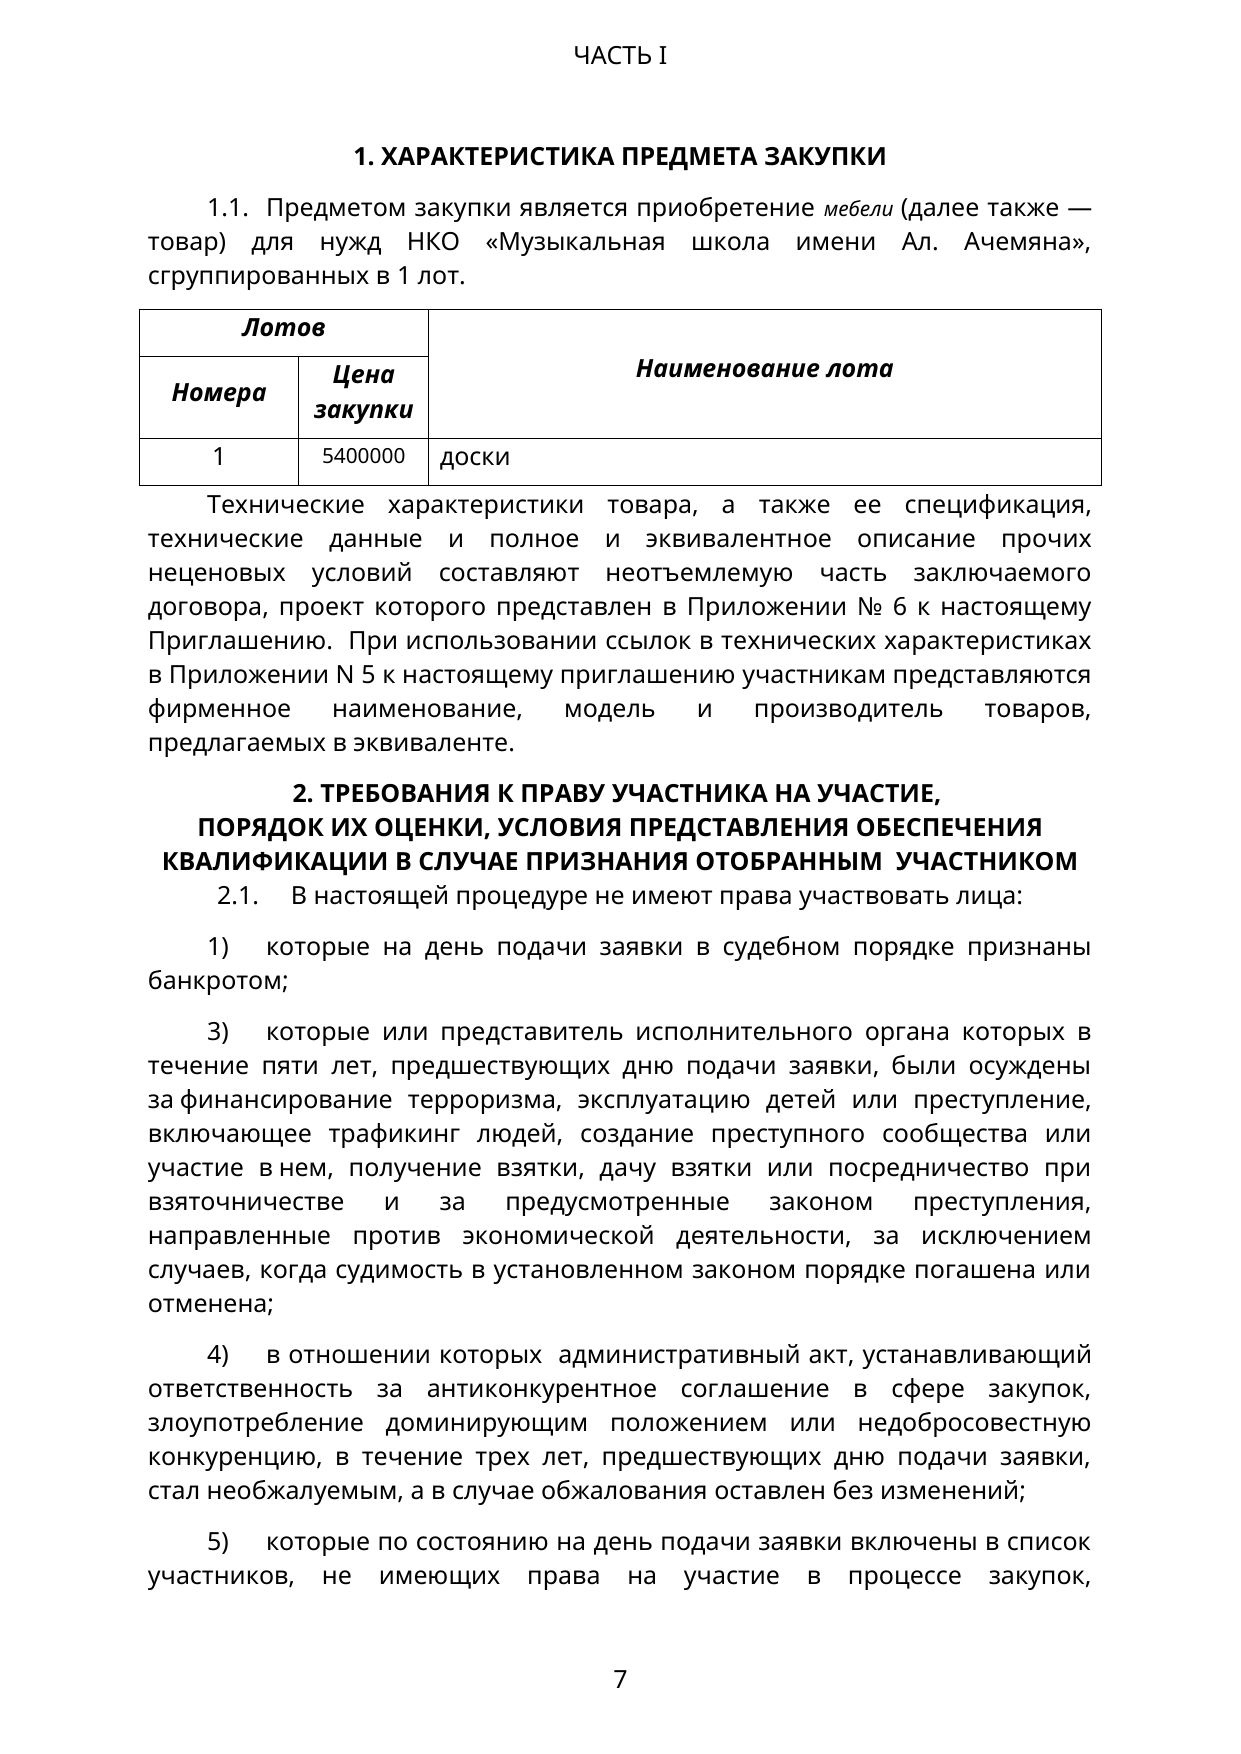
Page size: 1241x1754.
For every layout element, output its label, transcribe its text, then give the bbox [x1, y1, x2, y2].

text 2. ТРЕБОВАНИЯ К ПРАВУ УЧАСТНИКА НА УЧАСТИЕ, ПОРЯДОК ИХ ОЦЕНКИ, УСЛОВИЯ ПРЕДСТАВЛЕНИЯ ОБЕСПЕЧЕНИЯ КВАЛИФИКАЦИИ В СЛУЧАЕ ПРИЗНАНИЯ ОТОБРАННЫМ УЧАСТНИКОМ 2.1. В настоящей процедуре не имеют права участвовать лица: [148, 776, 1092, 912]
table_cell Номера [140, 357, 298, 438]
text 3) которые или представитель исполнительного органа которых в течение пяти лет, предшествующих дню подачи заявки, были осуждены за финансирование терроризма, эксплуатацию детей или преступление, включающее трафикинг людей, создание преступного сообщества или участие в нем, получение взятки, дачу взятки или посредничество при взяточничестве и за предусмотренные законом преступления, направленные против экономической деятельности, за исключением случаев, когда судимость в установленном законом порядке погашена или отменена; [148, 1013, 1092, 1320]
text 1) которые на день подачи заявки в судебном порядке признаны банкротом; [148, 928, 1092, 997]
table_header Наименование лота [429, 310, 1101, 438]
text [148, 1523, 1092, 1592]
text Технические характеристики товара, а также ее спецификация, технические данные и полное и эквивалентное описание прочих неценовых условий составляют неотъемлемую часть заключаемого договора, проект которого представлен в Приложении № 6 к настоящему Приглашению. При использовании ссылок в технических характеристиках в Приложении N 5 к настоящему приглашению участникам представляются фирменное наименование, модель и производитель товаров, предлагаемых в эквиваленте. [148, 486, 1092, 759]
table_cell 5400000 [299, 439, 428, 485]
text 1. ХАРАКТЕРИСТИКА ПРЕДМЕТА ЗАКУПКИ [148, 139, 1092, 173]
table_cell доски [429, 439, 1101, 485]
text 4) в отношении которых административный акт, устанавливающий ответственность за антиконкурентное соглашение в сфере закупок, злоупотребление доминирующим положением или недобросовестную конкуренцию, в течение трех лет, предшествующих дню подачи заявки, стал необжалуемым, а в случае обжалования оставлен без изменений; [148, 1337, 1092, 1507]
text ЧАСТЬ I [148, 37, 1092, 72]
table_cell Цена закупки [299, 357, 428, 438]
table_cell 1 [140, 439, 298, 485]
table_header Лотов [140, 310, 428, 356]
subtitle 1.1. Предметом закупки является приобретение мебели (далее также — товар) для нужд НКО «Музыкальная школа имени Ал. Ачемяна», сгруппированных в 1 лот. [148, 190, 1092, 292]
